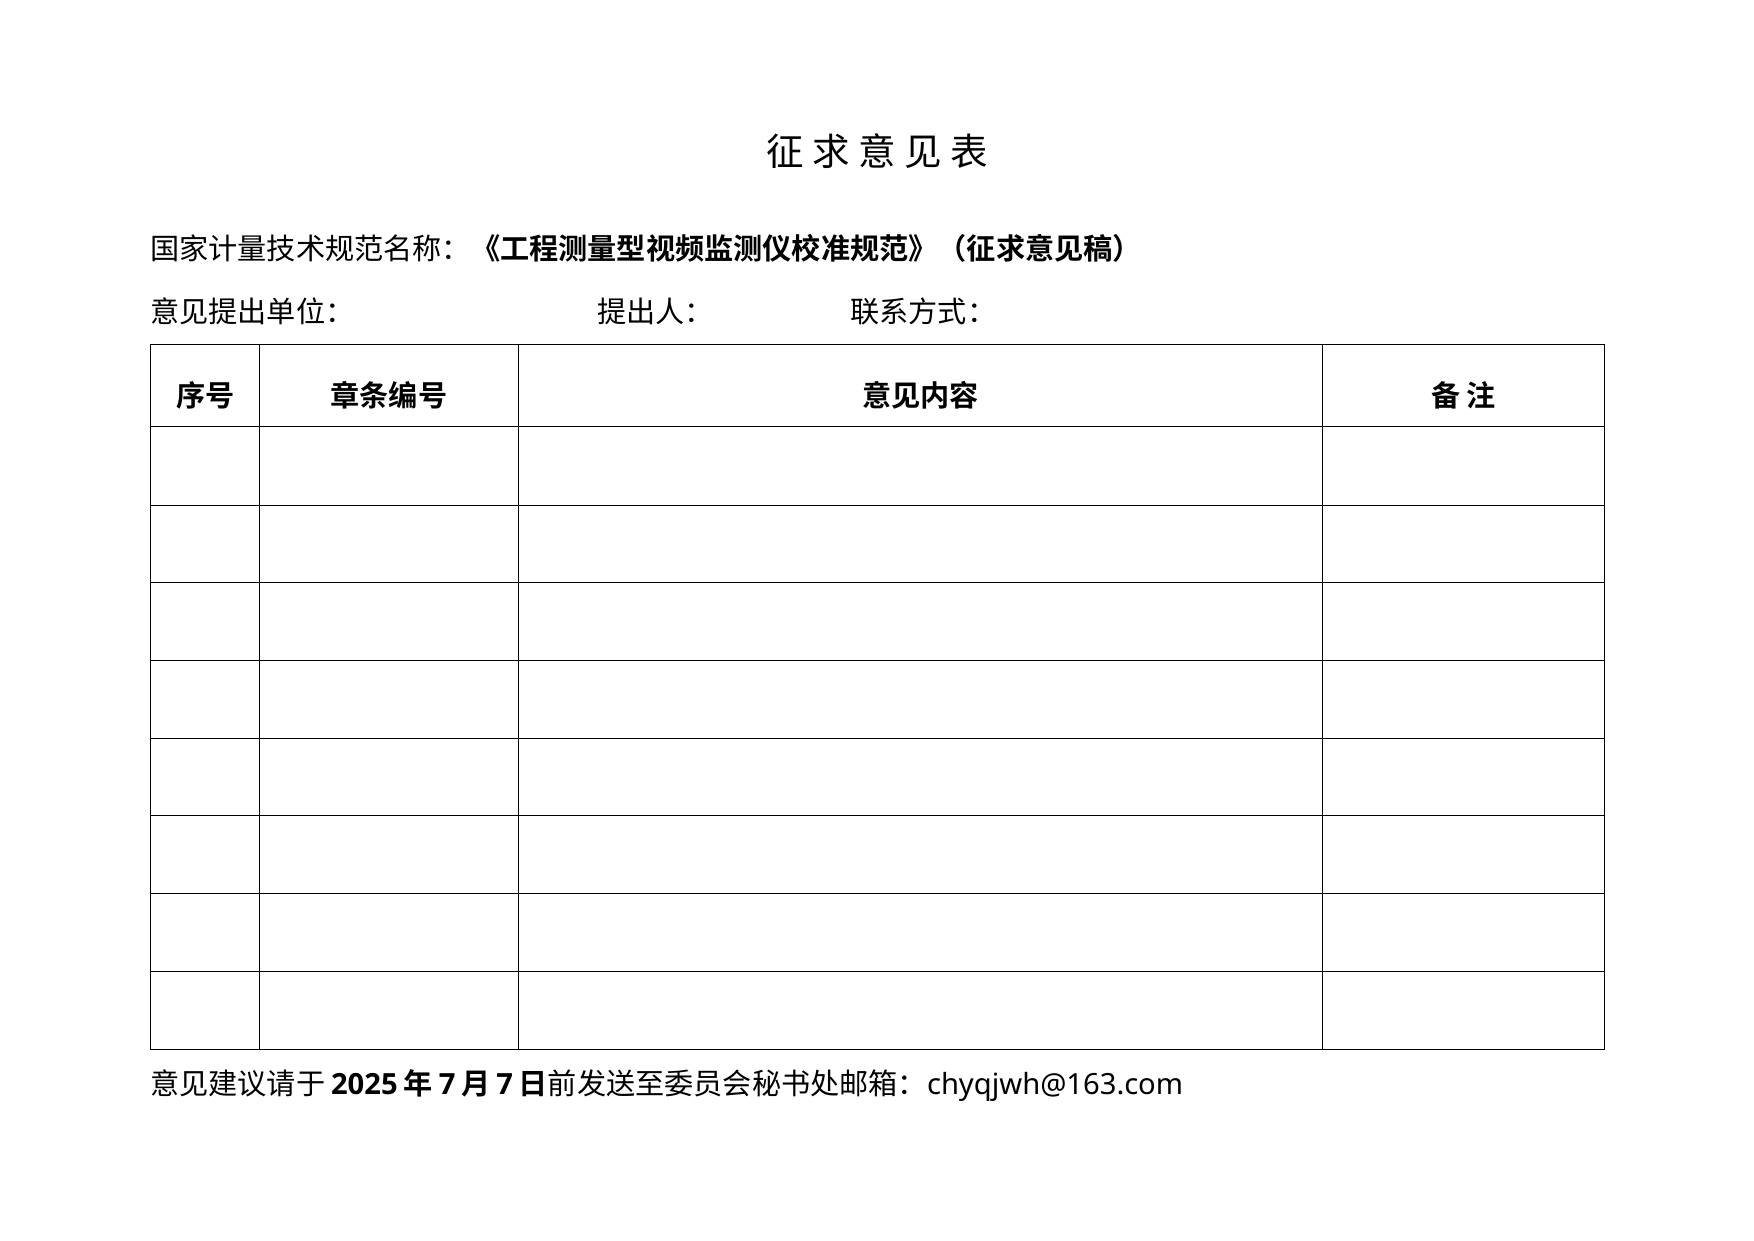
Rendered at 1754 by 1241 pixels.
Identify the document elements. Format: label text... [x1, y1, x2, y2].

table_cell [260, 583, 518, 660]
table_cell [260, 427, 518, 504]
table_cell [260, 894, 518, 971]
table_cell [151, 661, 259, 738]
text 征 求 意 见 表 [150, 116, 1604, 181]
table_cell [151, 583, 259, 660]
table_cell [519, 661, 1322, 738]
table_cell [151, 506, 259, 582]
table_cell [151, 894, 259, 971]
table_header 序号 [151, 345, 259, 426]
table_cell [1323, 972, 1604, 1048]
table_cell [1323, 506, 1604, 582]
text 意见提出单位： 提出人： 联系方式： [150, 279, 1604, 344]
table_cell [151, 816, 259, 893]
table_cell [519, 894, 1322, 971]
table_cell [1323, 661, 1604, 738]
table_cell [519, 972, 1322, 1048]
table_cell [519, 739, 1322, 815]
table_header 备 注 [1323, 345, 1604, 426]
table_cell [1323, 739, 1604, 815]
table_cell [1323, 816, 1604, 893]
table_cell [260, 661, 518, 738]
text 国家计量技术规范名称：《工程测量型视频监测仪校准规范》（征求意见稿） [150, 214, 1604, 279]
table_cell [519, 816, 1322, 893]
table_cell [151, 427, 259, 504]
table_cell [1323, 583, 1604, 660]
table_cell [1323, 427, 1604, 504]
table_cell [151, 972, 259, 1048]
table_header 意见内容 [519, 345, 1322, 426]
text 意见建议请于2025年7月7日前发送至委员会秘书处邮箱：chyqjwh@163.com [150, 1050, 1604, 1114]
table_cell [519, 583, 1322, 660]
table_cell [1323, 894, 1604, 971]
table_header 章条编号 [260, 345, 518, 426]
table_cell [151, 739, 259, 815]
table_cell [260, 972, 518, 1048]
table_cell [260, 816, 518, 893]
table_cell [260, 739, 518, 815]
table_cell [519, 427, 1322, 504]
table_cell [260, 506, 518, 582]
table_cell [519, 506, 1322, 582]
